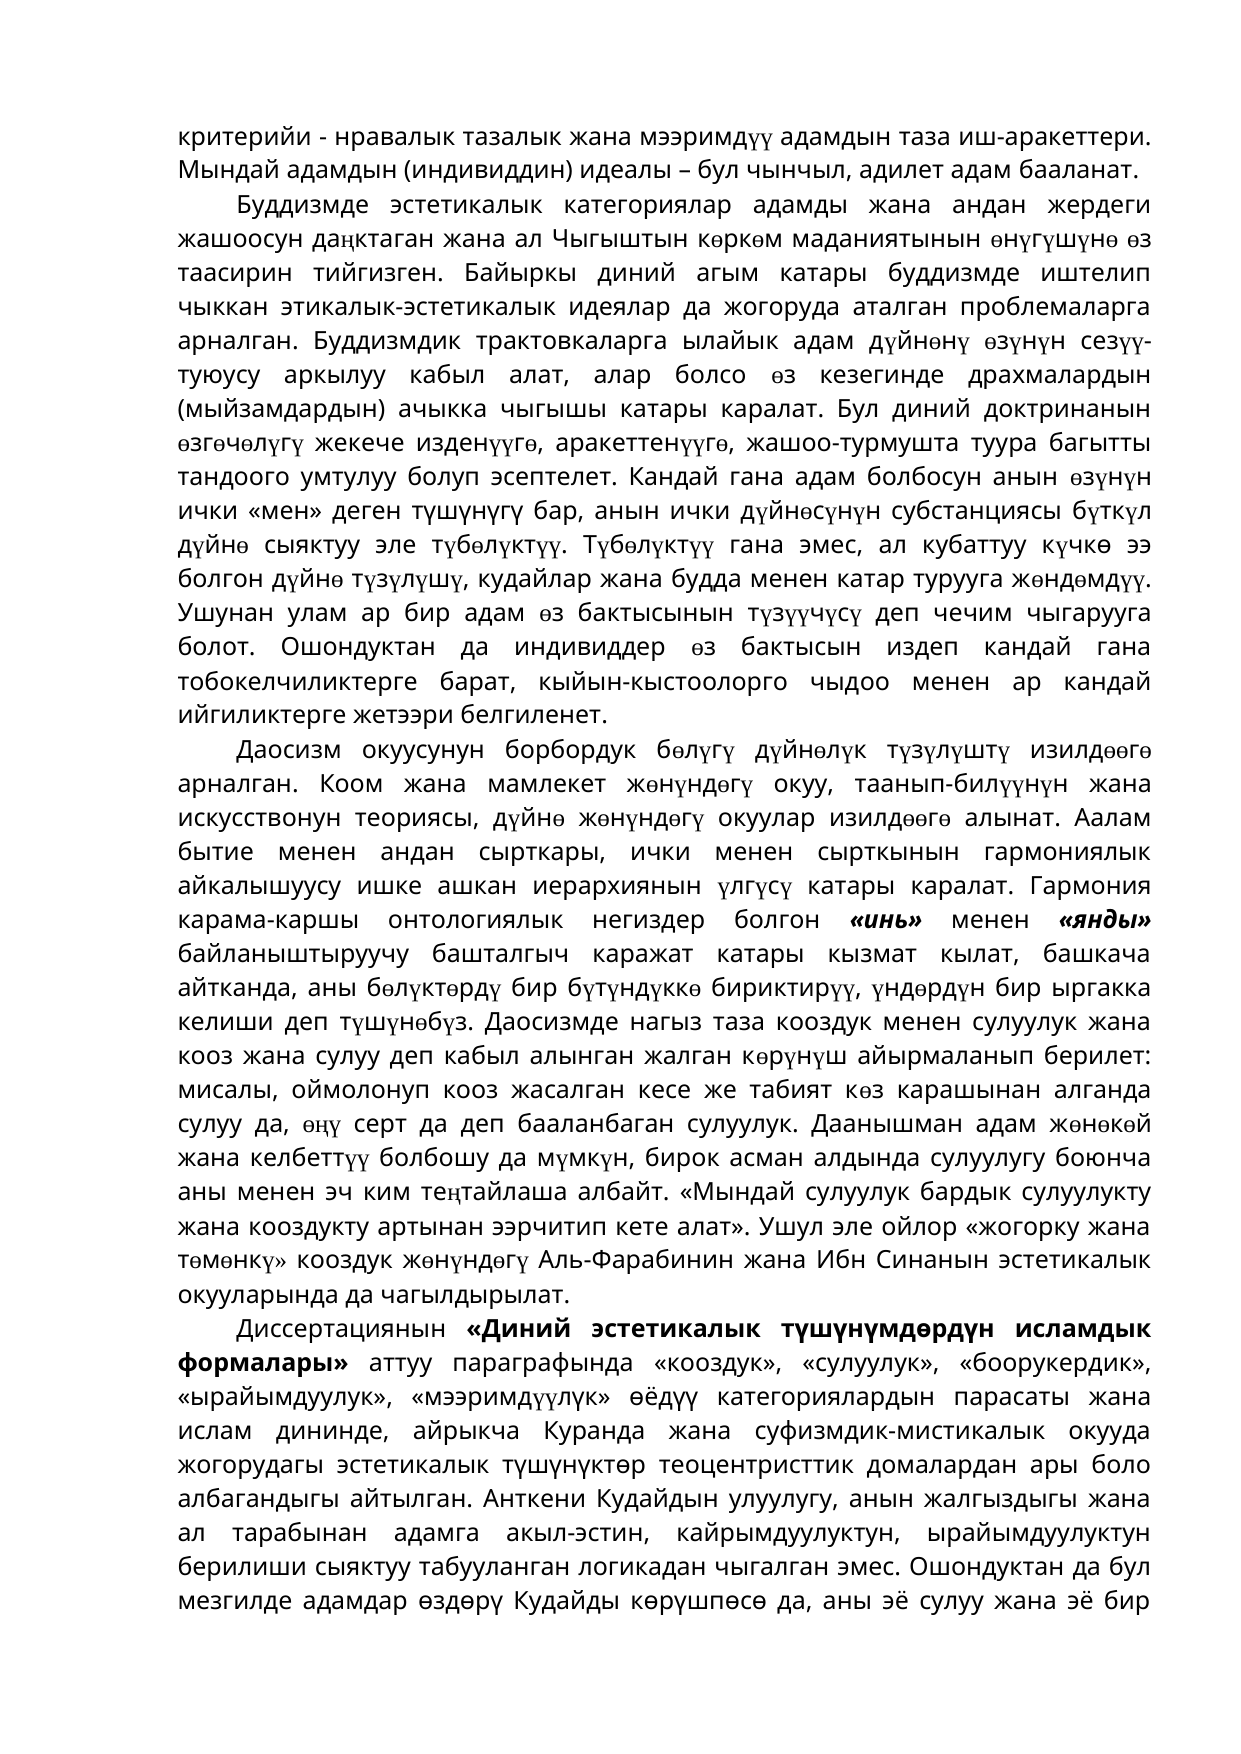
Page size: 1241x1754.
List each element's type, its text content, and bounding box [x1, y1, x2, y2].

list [177, 118, 1152, 186]
list Буддизмде эстетикалык категориялар адамды жана андан жердеги жашоосун даңктаган жана ал Чыгыштын көркөм маданиятынын өнүгүшүнө өз таасирин тийгизген. Байыркы диний агым катары буддизмде иштелип чыккан этикалык-эстетикалык идеялар да жогоруда аталган проблемаларга арналган. Буддизмдик трактовкаларга ылайык адам дүйнөнү өзүнүн сезүү-туюусу аркылуу кабыл алат, алар болсо өз кезегинде драхмалардын (мыйзамдардын) ачыкка чыгышы катары каралат. Бул диний доктринанын өзгөчөлүгү жекече изденүүгө, аракеттенүүгө, жашоо-турмушта туура багытты тандоого умтулуу болуп эсептелет. Кандай гана адам болбосун анын өзүнүн ички «мен» деген түшүнүгү бар, анын ички дүйнөсүнүн субстанциясы бүткүл дүйнө сыяктуу эле түбөлүктүү. Түбөлүктүү гана эмес, ал кубаттуу күчкѳ ээ болгон дүйнө түзүлүшү, кудайлар жана будда менен катар турууга жөндөмдүү. Ушунан улам ар бир адам өз бактысынын түзүүчүсү деп чечим чыгарууга болот. Ошондуктан да индивиддер өз бактысын издеп кандай гана тобокелчиликтерге барат, кыйын-кыстоолорго чыдоо менен ар кандай ийгиликтерге жетээри белгиленет. [177, 186, 1152, 731]
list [177, 1310, 1152, 1617]
list Даосизм окуусунун борбордук бөлүгү дүйнөлүк түзүлүштү изилдөөгө арналган. Коом жана мамлекет жөнүндөгү окуу, таанып-билүүнүн жана искусствонун теориясы, дүйнө жөнүндөгү окуулар изилдөөгө алынат. Аалам бытие менен андан сырткары, ички менен сырткынын гармониялык айкалышуусу ишке ашкан иерархиянын үлгүсү катары каралат. Гармония карама-каршы онтологиялык негиздер болгон «инь» менен «янды» байланыштыруучу башталгыч каражат катары кызмат кылат, башкача айтканда, аны бөлүктөрдү бир бүтүндүккө бириктирүү, үндөрдүн бир ыргакка келиши деп түшүнөбүз. Даосизмде нагыз таза кооздук менен сулуулук жана кооз жана сулуу деп кабыл алынган жалган көрүнүш айырмаланып берилет: мисалы, оймолонуп кооз жасалган кесе же табият көз карашынан алганда сулуу да, өңү серт да деп бааланбаган сулуулук. Даанышман адам жөнөкөй жана келбеттүү болбошу да мүмкүн, бирок асман алдында сулуулугу боюнча аны менен эч ким теңтайлаша албайт. «Мындай сулуулук бардык сулуулукту жана кооздукту артынан ээрчитип кете алат». Ушул эле ойлор «жогорку жана төмөнкү» кооздук жөнүндөгү Аль-Фарабинин жана Ибн Синанын эстетикалык окууларында да чагылдырылат. [177, 731, 1152, 1310]
